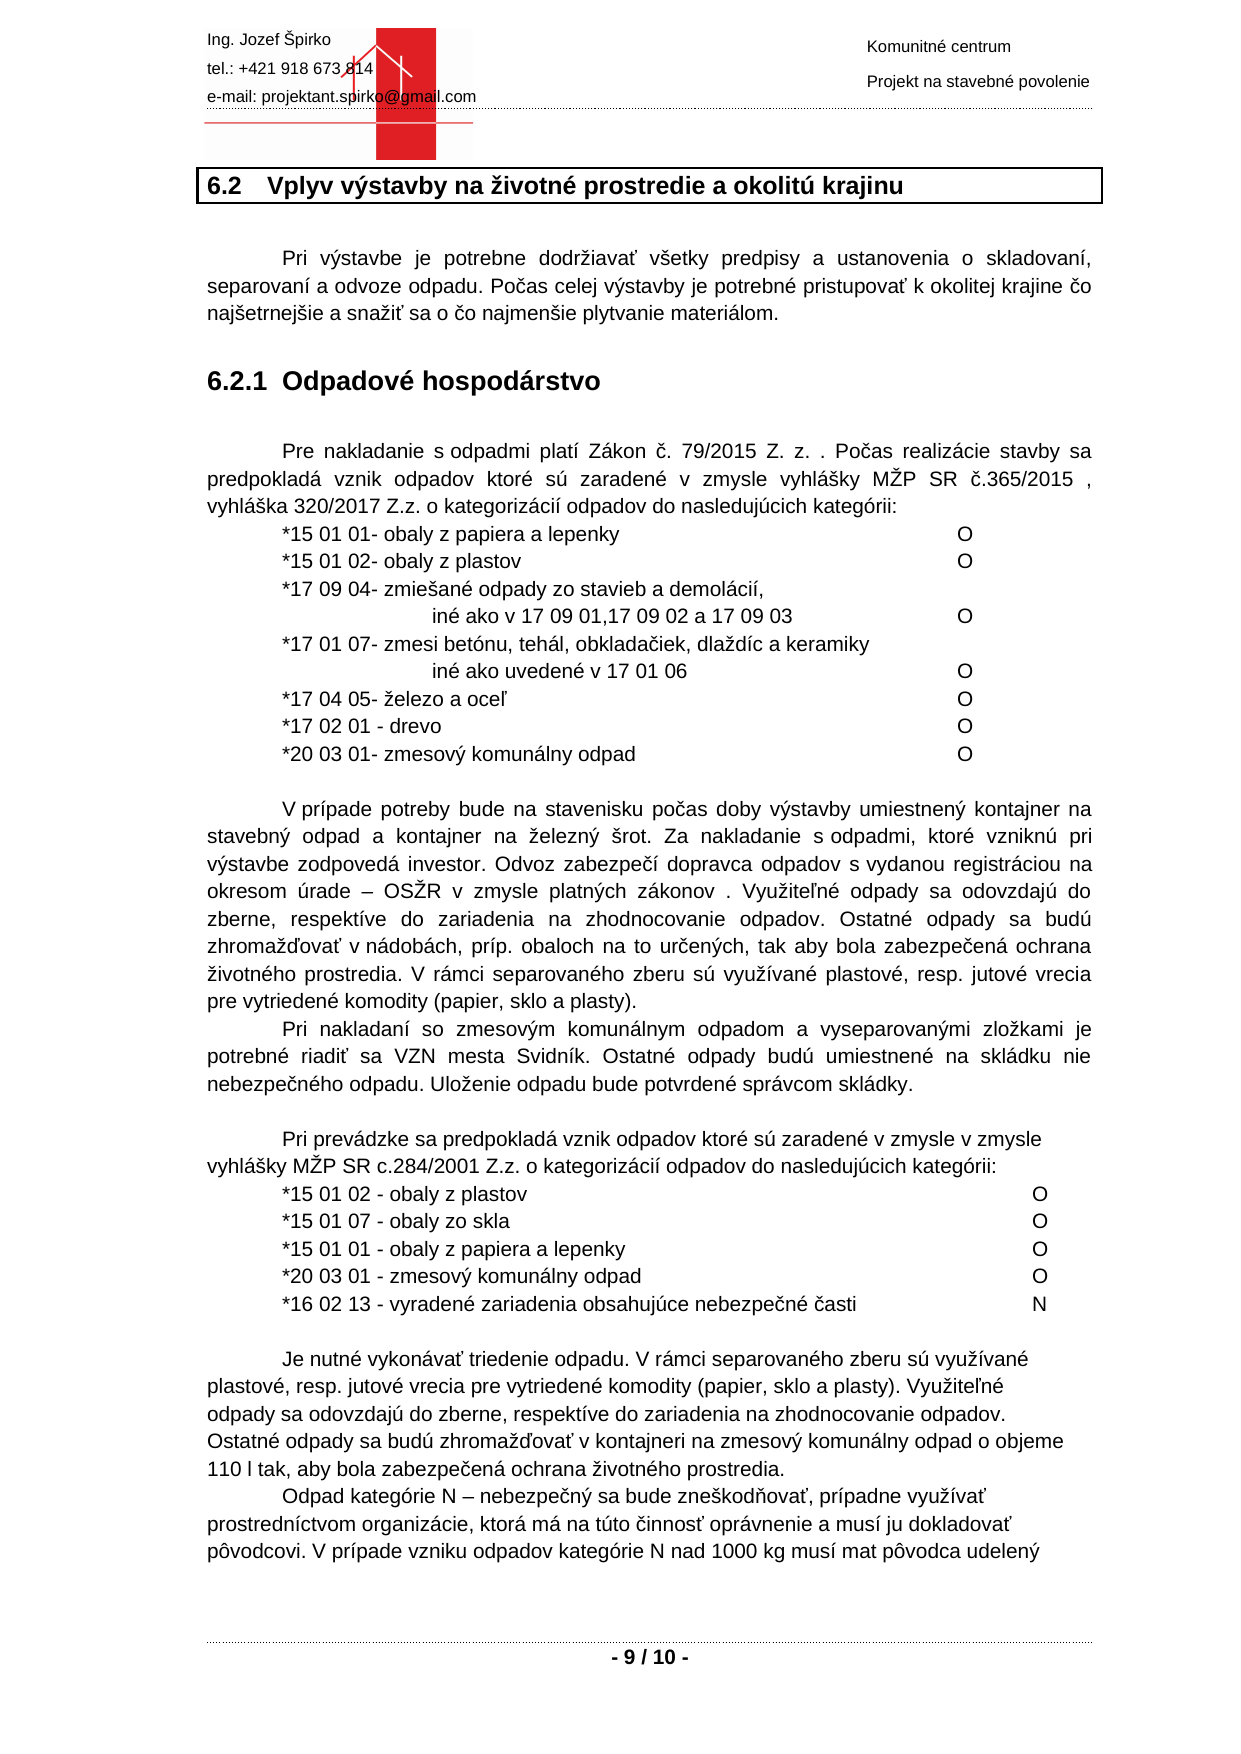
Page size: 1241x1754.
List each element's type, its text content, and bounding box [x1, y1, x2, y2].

text iné ako uvedené v 17 01 06 O [357, 659, 1092, 683]
text *15 01 02- obaly z plastov O [207, 549, 1092, 573]
text *15 01 01 - obaly z papiera a lepenky O [207, 1236, 1092, 1260]
text prostredníctvom organizácie, ktorá má na túto činnosť oprávnenie a musí ju dokladovať [207, 1511, 1092, 1535]
text *17 02 01 - drevo O [207, 714, 1092, 738]
text odpady sa odovzdajú do zberne, respektíve do zariadenia na zhodnocovanie odpadov. [207, 1401, 1092, 1425]
text Pre nakladanie s odpadmi platí Zákon č. 79/2015 Z. z. . Počas realizácie stavby sa predpokladá vznik odpadov ktoré sú zaradené v zmysle vyhlášky MŽP SR č.365/2015 , vyhláška 320/2017 Z.z. o kategorizácií odpadov do nasledujúcich kategórii: [207, 439, 1092, 518]
text Odpad kategórie N – nebezpečný sa bude zneškodňovať, prípadne využívať [207, 1484, 1092, 1508]
text plastové, resp. jutové vrecia pre vytriedené komodity (papier, sklo a plasty). Využiteľné [207, 1374, 1092, 1398]
subtitle Vplyv výstavby na životné prostredie a okolitú krajinu [199, 169, 1101, 202]
text Ostatné odpady sa budú zhromažďovať v kontajneri na zmesový komunálny odpad o objeme [207, 1429, 1092, 1453]
text Pri výstavbe je potrebne dodržiavať všetky predpisy a ustanovenia o skladovaní, separovaní a odvoze odpadu. Počas celej výstavby je potrebné pristupovať k okolitej krajine čo najšetrnejšie a snažiť sa o čo najmenšie plytvanie materiálom. [207, 246, 1092, 325]
text *17 09 04- zmiešané odpady zo stavieb a demolácií, [207, 576, 1092, 600]
text *16 02 13 - vyradené zariadenia obsahujúce nebezpečné časti N [207, 1291, 1092, 1315]
text Pri prevádzke sa predpokladá vznik odpadov ktoré sú zaradené v zmysle v zmysle [207, 1126, 1092, 1150]
text *15 01 01- obaly z papiera a lepenky O [207, 521, 1092, 545]
text vyhlášky MŽP SR c.284/2001 Z.z. o kategorizácií odpadov do nasledujúcich kategórii: [207, 1154, 1092, 1178]
text *15 01 02 - obaly z plastov O [207, 1181, 1092, 1205]
picture [204, 28, 474, 160]
text *20 03 01- zmesový komunálny odpad O [207, 741, 1092, 765]
text iné ako v 17 09 01,17 09 02 a 17 09 03 O [357, 604, 1092, 628]
text *17 01 07- zmesi betónu, tehál, obkladačiek, dlaždíc a keramiky [207, 631, 1092, 655]
text pôvodcovi. V prípade vzniku odpadov kategórie N nad 1000 kg musí mat pôvodca udelený [207, 1539, 1092, 1563]
text *17 04 05- železo a oceľ O [207, 686, 1092, 710]
text *15 01 07 - obaly zo skla O [207, 1209, 1092, 1233]
text V prípade potreby bude na stavenisku počas doby výstavby umiestnený kontajner na stavebný odpad a kontajner na železný šrot. Za nakladanie s odpadmi, ktoré vzniknú pri výstavbe zodpovedá investor. Odvoz zabezpečí dopravca odpadov s vydanou registráciou na okresom úrade – OSŽR v zmysle platných zákonov . Využiteľné odpady sa odovzdajú do zberne, respektíve do zariadenia na zhodnocovanie odpadov. Ostatné odpady sa budú zhromažďovať v nádobách, príp. obaloch na to určených, tak aby bola zabezpečená ochrana životného prostredia. V rámci separovaného zberu sú využívané plastové, resp. jutové vrecia pre vytriedené komodity (papier, sklo a plasty). [207, 796, 1092, 1013]
subtitle Odpadové hospodárstvo [207, 364, 1092, 396]
text Pri nakladaní so zmesovým komunálnym odpadom a vyseparovanými zložkami je potrebné riadiť sa VZN mesta Svidník. Ostatné odpady budú umiestnené na skládku nie nebezpečného odpadu. Uloženie odpadu bude potvrdené správcom skládky. [207, 1016, 1092, 1095]
text 110 l tak, aby bola zabezpečená ochrana životného prostredia. [207, 1456, 1092, 1480]
text Je nutné vykonávať triedenie odpadu. V rámci separovaného zberu sú využívané [207, 1346, 1092, 1370]
text *20 03 01 - zmesový komunálny odpad O [207, 1264, 1092, 1288]
